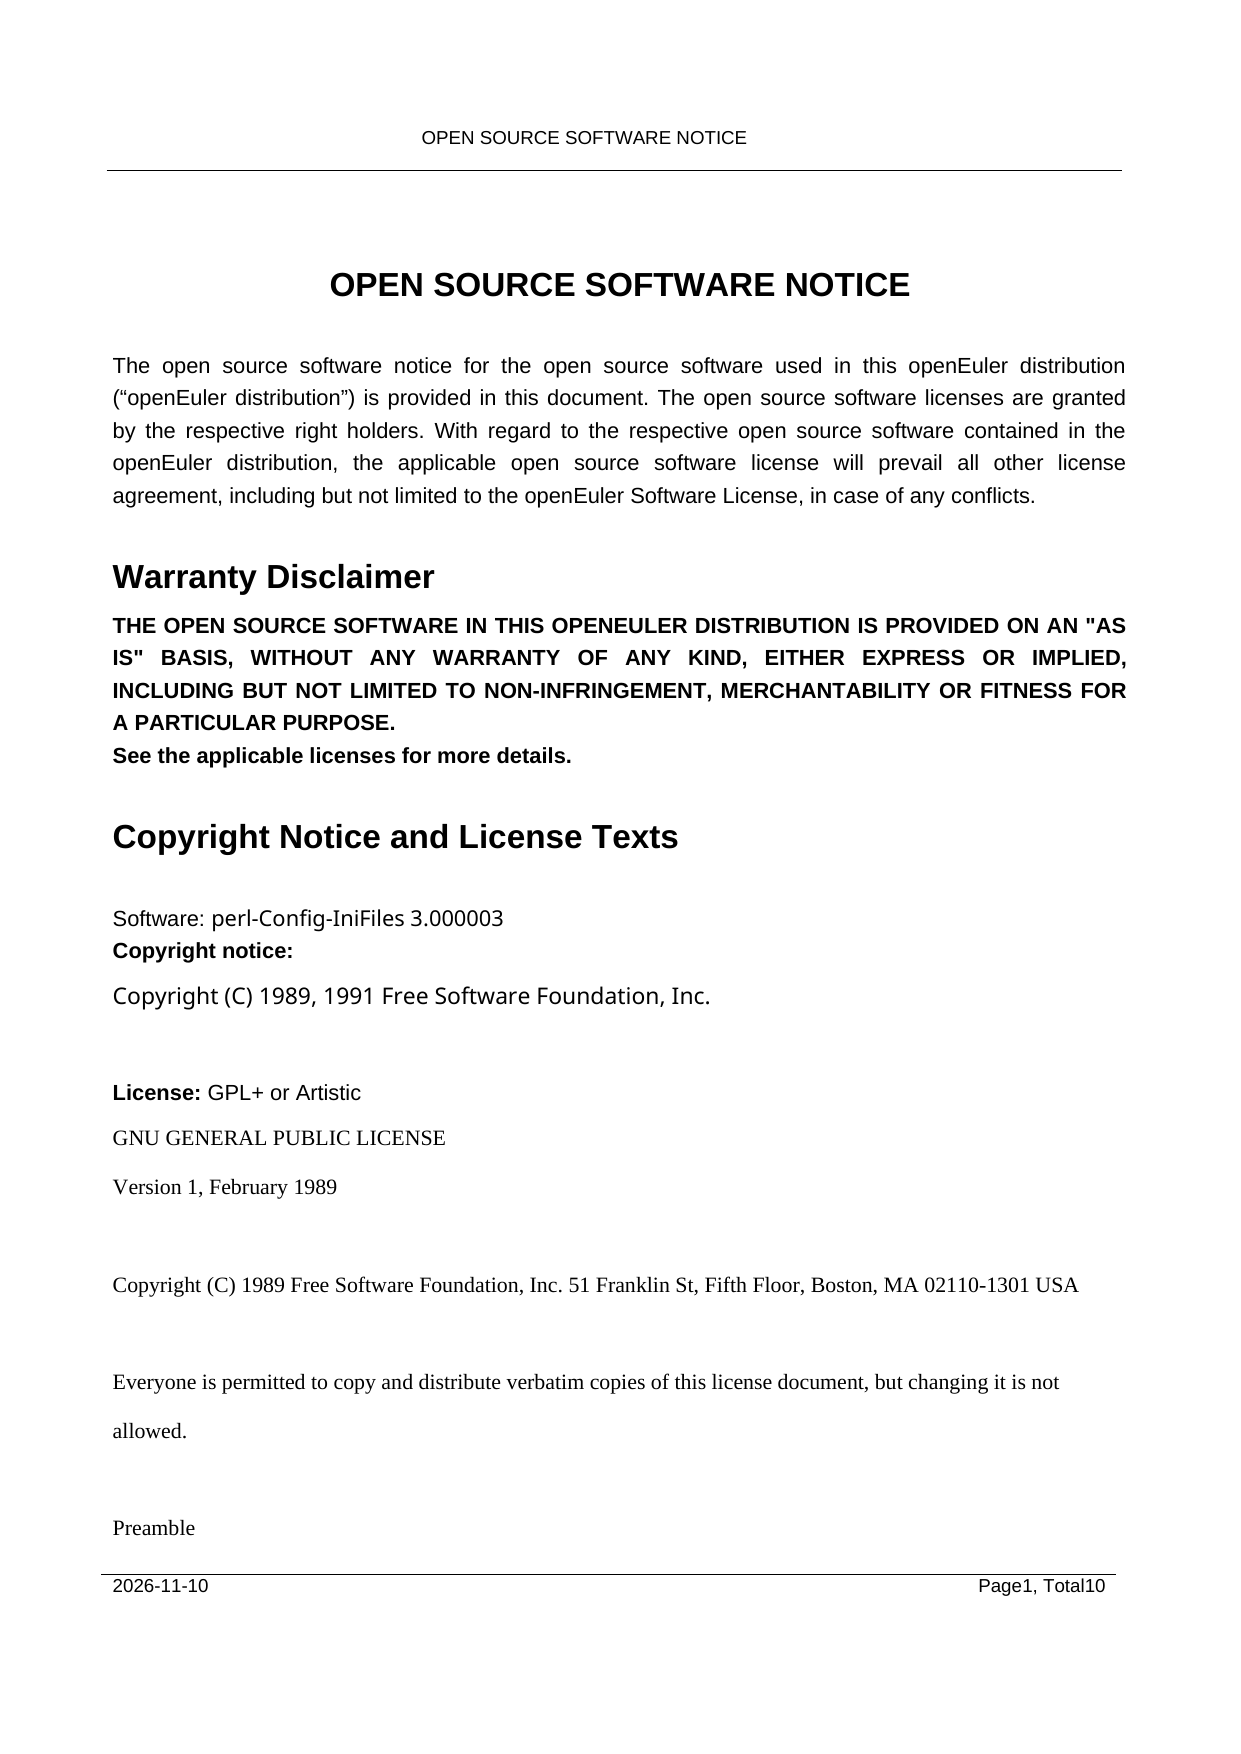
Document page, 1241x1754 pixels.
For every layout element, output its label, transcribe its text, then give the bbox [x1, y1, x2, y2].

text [112, 1122, 1128, 1544]
text Copyright (C) 1989, 1991 Free Software Foundation, Inc. [112, 979, 1128, 1060]
text Warranty Disclaimer [112, 544, 1128, 609]
text Copyright Notice and License Texts [112, 804, 1128, 869]
text Copyright notice: [112, 934, 1128, 966]
text THE OPEN SOURCE SOFTWARE IN THIS OPENEULER DISTRIBUTION IS PROVIDED ON AN "AS IS" BASIS, WITHOUT ANY WARRANTY OF ANY KIND, EITHER EXPRESS OR IMPLIED, INCLUDING BUT NOT LIMITED TO NON-INFRINGEMENT, MERCHANTABILITY OR FITNESS FOR A PARTICULAR PURPOSE. See the applicable licenses for more details. [112, 609, 1128, 771]
text The open source software notice for the open source software used in this openEuler distribution (“openEuler distribution”) is provided in this document. The open source software licenses are granted by the respective right holders. With regard to the respective open source software contained in the openEuler distribution, the applicable open source software license will prevail all other license agreement, including but not limited to the openEuler Software License, in case of any conflicts. [112, 349, 1128, 511]
text Software: perl-Config-IniFiles 3.000003 [112, 901, 1128, 934]
text License: GPL+ or Artistic [112, 1077, 1128, 1109]
text OPEN SOURCE SOFTWARE NOTICE [112, 251, 1128, 316]
